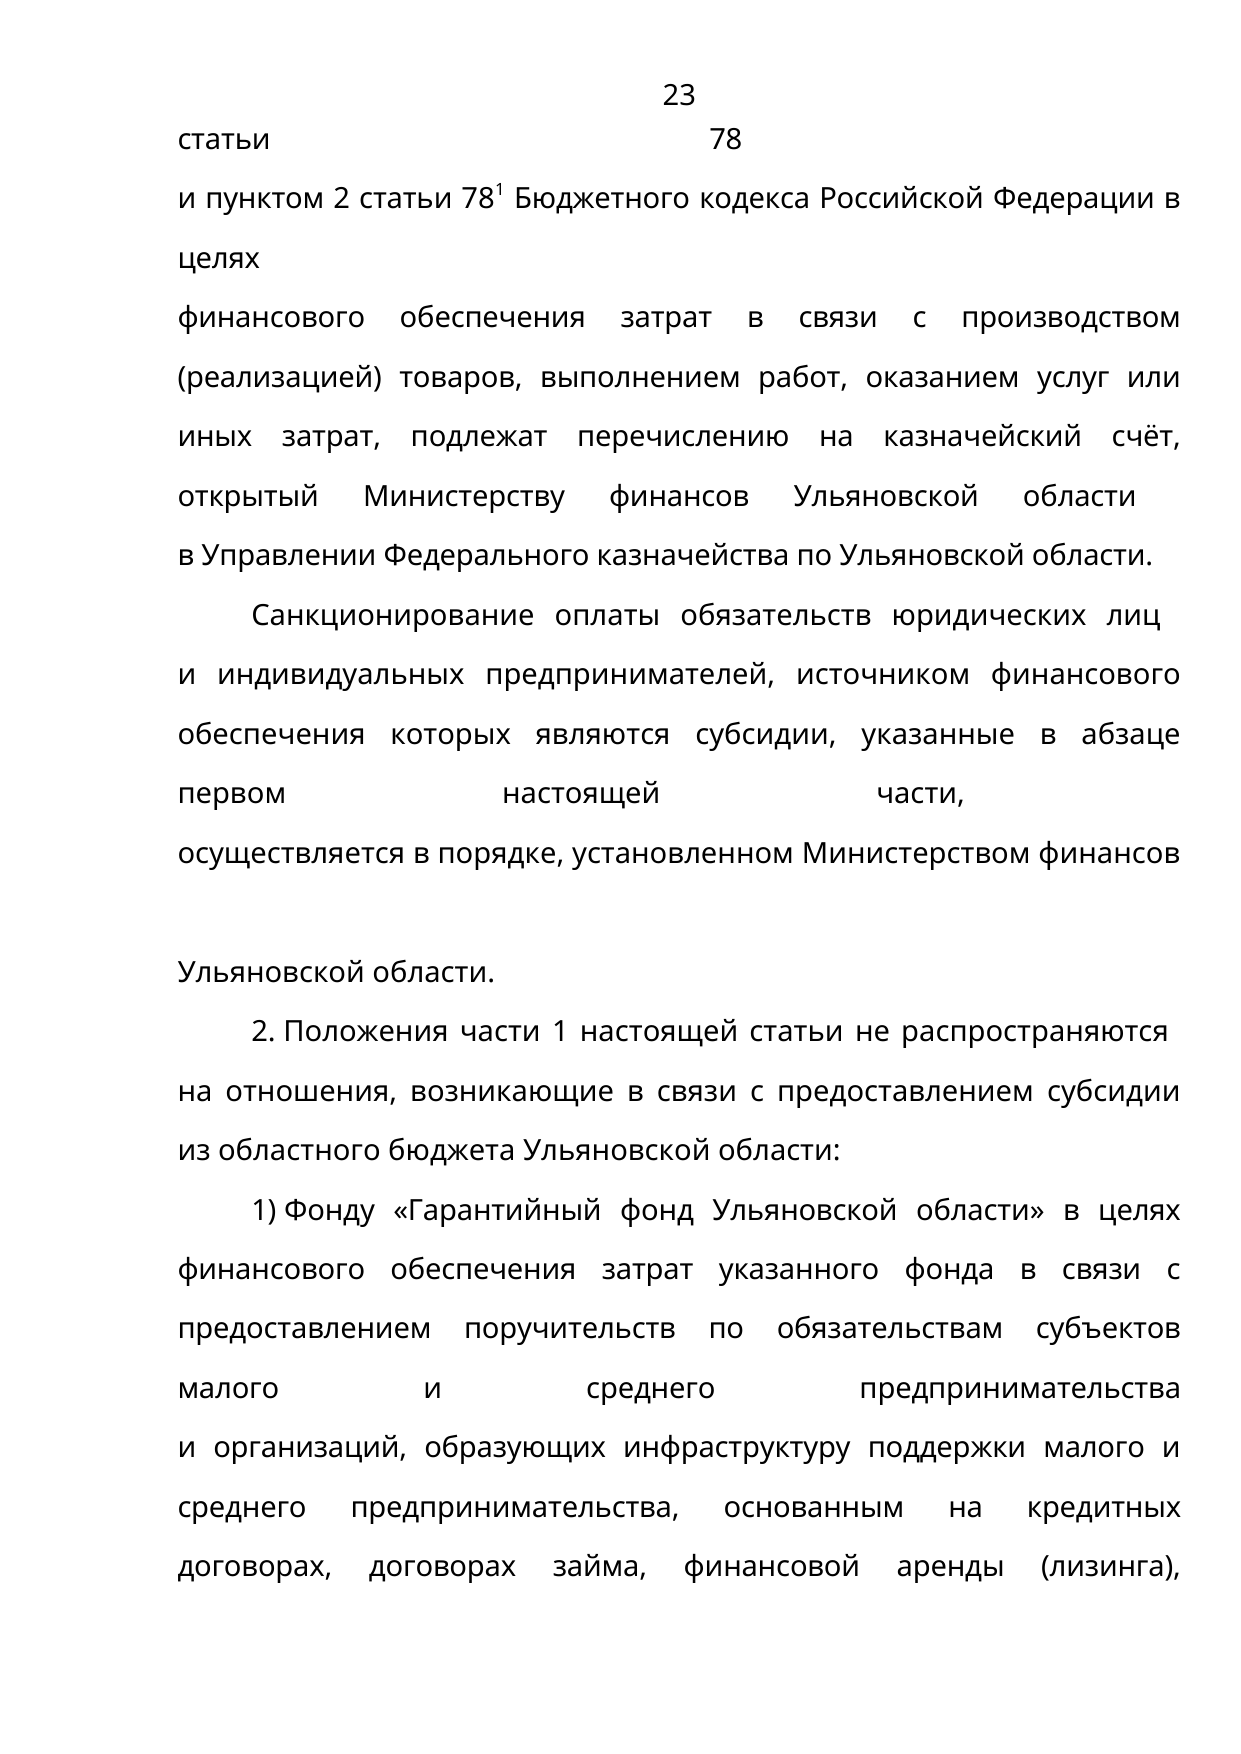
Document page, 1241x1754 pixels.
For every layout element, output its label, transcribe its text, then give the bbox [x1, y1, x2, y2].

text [177, 118, 1181, 574]
text Санкционирование оплаты обязательств юридических лиц и индивидуальных предпринимателей, источником финансового обеспечения которых являются субсидии, указанные в абзаце первом настоящей части, осуществляется в порядке, установленном Министерством финансов Ульяновской области. [177, 594, 1181, 991]
text 2. Положения части 1 настоящей статьи не распространяются на отношения, возникающие в связи с предоставлением субсидии из областного бюджета Ульяновской области: [177, 1010, 1181, 1169]
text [177, 1189, 1181, 1585]
